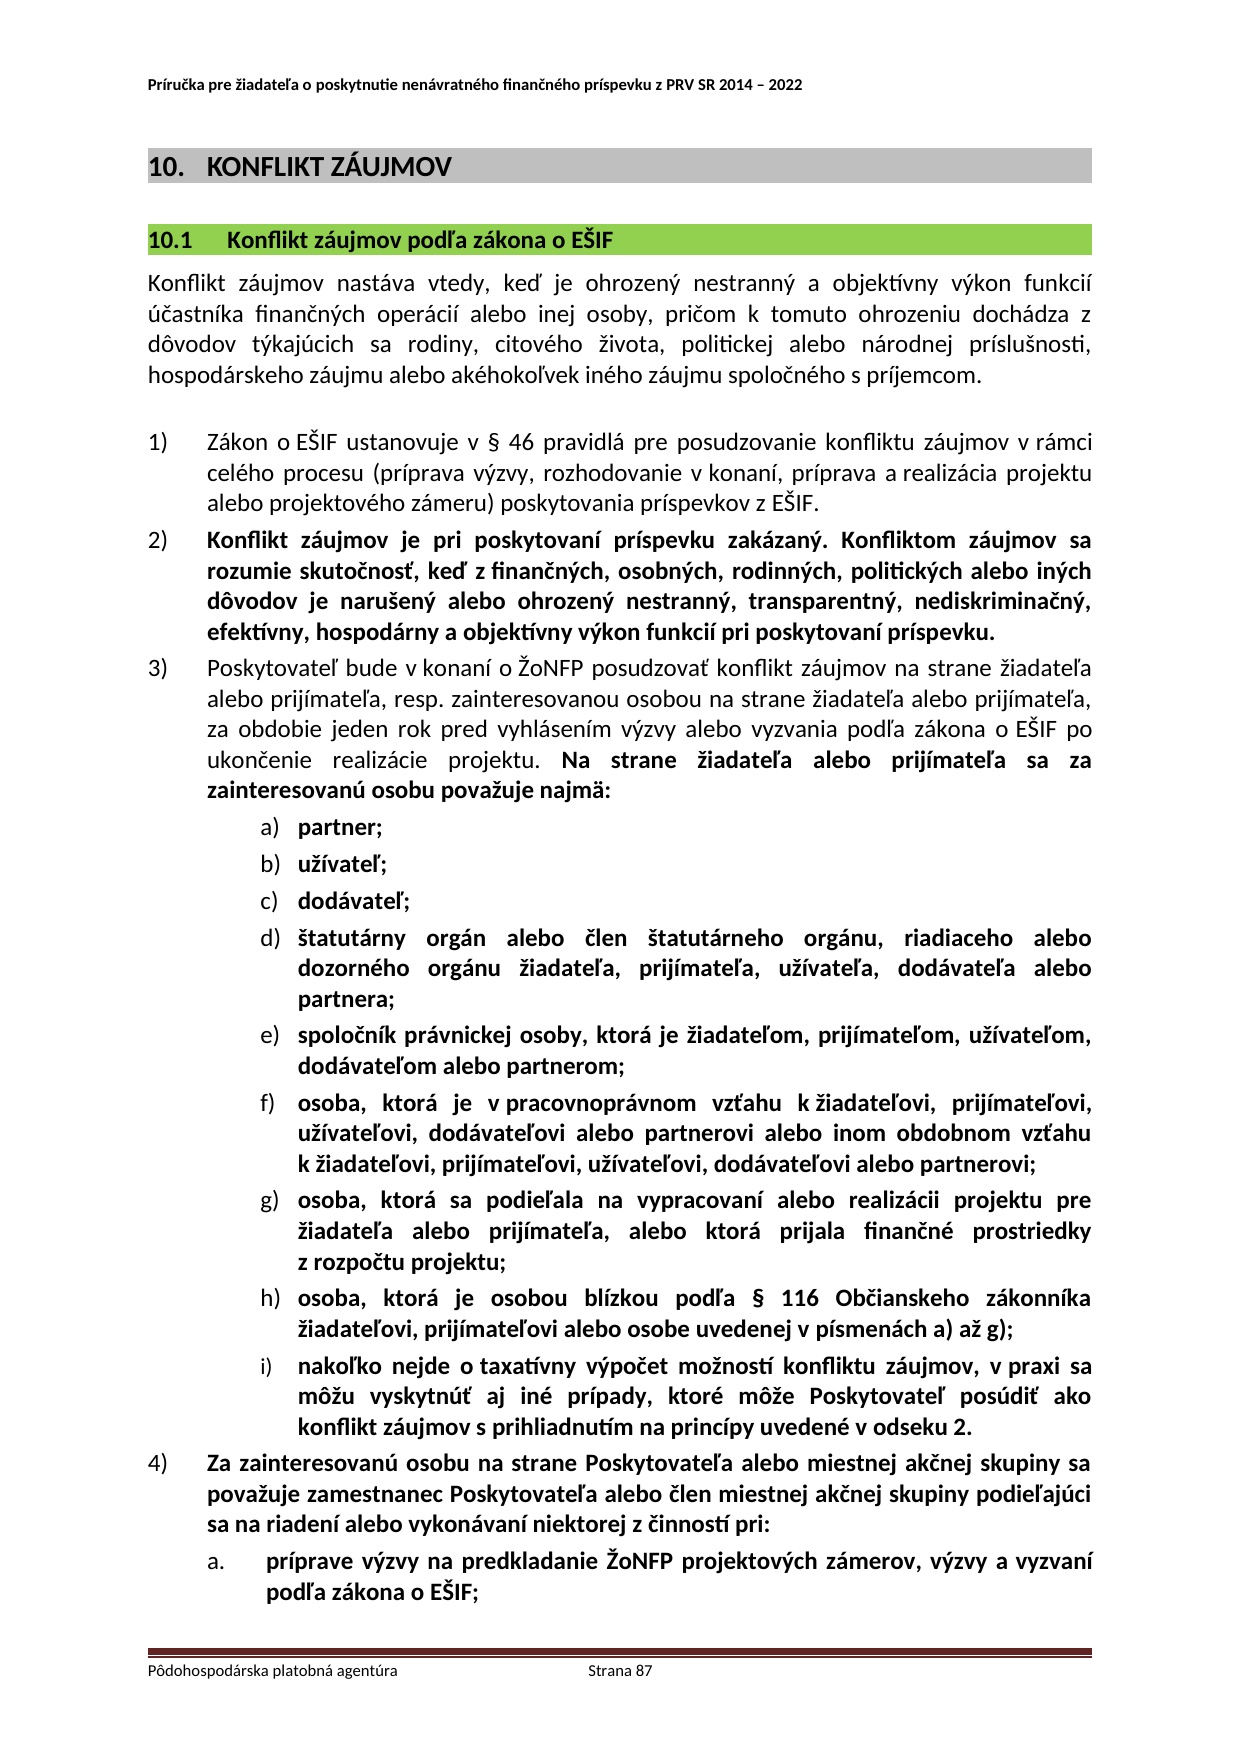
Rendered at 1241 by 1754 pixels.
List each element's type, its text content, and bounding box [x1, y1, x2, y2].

text Konflikt záujmov nastáva vtedy, keď je ohrozený nestranný a objektívny výkon funkcií účastníka finančných operácií alebo inej osoby, pričom k tomuto ohrozeniu dochádza z dôvodov týkajúcich sa rodiny, citového života, politickej alebo národnej príslušnosti, hospodárskeho záujmu alebo akéhokoľvek iného záujmu spoločného s príjemcom. [148, 268, 1092, 390]
subtitle 10.1 Konflikt záujmov podľa zákona o EŠIF [148, 224, 1092, 255]
list Zákon o EŠIF ustanovuje v § 46 pravidlá pre posudzovanie konfliktu záujmov v rámci celého procesu (príprava výzvy, rozhodovanie v konaní, príprava a realizácia projektu alebo projektového zámeru) poskytovania príspevkov z EŠIF. [148, 426, 1092, 518]
subtitle KONFLIKT ZÁUJMOV [148, 148, 1092, 183]
list dodávateľ; [260, 885, 1092, 916]
list spoločník právnickej osoby, ktorá je žiadateľom, prijímateľom, užívateľom, dodávateľom alebo partnerom; [260, 1019, 1092, 1081]
list Za zainteresovanú osobu na strane Poskytovateľa alebo miestnej akčnej skupiny sa považuje zamestnanec Poskytovateľa alebo člen miestnej akčnej skupiny podieľajúci sa na riadení alebo vykonávaní niektorej z činností pri: [148, 1448, 1092, 1539]
list užívateľ; [260, 848, 1092, 879]
list nakoľko nejde o taxatívny výpočet možností konfliktu záujmov, v praxi sa môžu vyskytnúť aj iné prípady, ktoré môže Poskytovateľ posúdiť ako konflikt záujmov s prihliadnutím na princípy uvedené v odseku 2. [260, 1350, 1092, 1441]
list osoba, ktorá sa podieľala na vypracovaní alebo realizácii projektu pre žiadateľa alebo prijímateľa, alebo ktorá prijala finančné prostriedky z rozpočtu projektu; [260, 1185, 1092, 1276]
list partner; [260, 811, 1092, 842]
list Konflikt záujmov je pri poskytovaní príspevku zakázaný. Konfliktom záujmov sa rozumie skutočnosť, keď z finančných, osobných, rodinných, politických alebo iných dôvodov je narušený alebo ohrozený nestranný, transparentný, nediskriminačný, efektívny, hospodárny a objektívny výkon funkcií pri poskytovaní príspevku. [148, 524, 1092, 646]
list príprave výzvy na predkladanie ŽoNFP projektových zámerov, výzvy a vyzvaní podľa zákona o EŠIF; [207, 1545, 1092, 1606]
list osoba, ktorá je v pracovnoprávnom vzťahu k žiadateľovi, prijímateľovi, užívateľovi, dodávateľovi alebo partnerovi alebo inom obdobnom vzťahu k žiadateľovi, prijímateľovi, užívateľovi, dodávateľovi alebo partnerovi; [260, 1087, 1092, 1178]
list štatutárny orgán alebo člen štatutárneho orgánu, riadiaceho alebo dozorného orgánu žiadateľa, prijímateľa, užívateľa, dodávateľa alebo partnera; [260, 922, 1092, 1013]
list Poskytovateľ bude v konaní o ŽoNFP posudzovať konflikt záujmov na strane žiadateľa alebo prijímateľa, resp. zainteresovanou osobou na strane žiadateľa alebo prijímateľa, za obdobie jeden rok pred vyhlásením výzvy alebo vyzvania podľa zákona o EŠIF po ukončenie realizácie projektu. Na strane žiadateľa alebo prijímateľa sa za zainteresovanú osobu považuje najmä: [148, 653, 1092, 805]
list osoba, ktorá je osobou blízkou podľa § 116 Občianskeho zákonníka žiadateľovi, prijímateľovi alebo osobe uvedenej v písmenách a) až g); [260, 1282, 1092, 1343]
